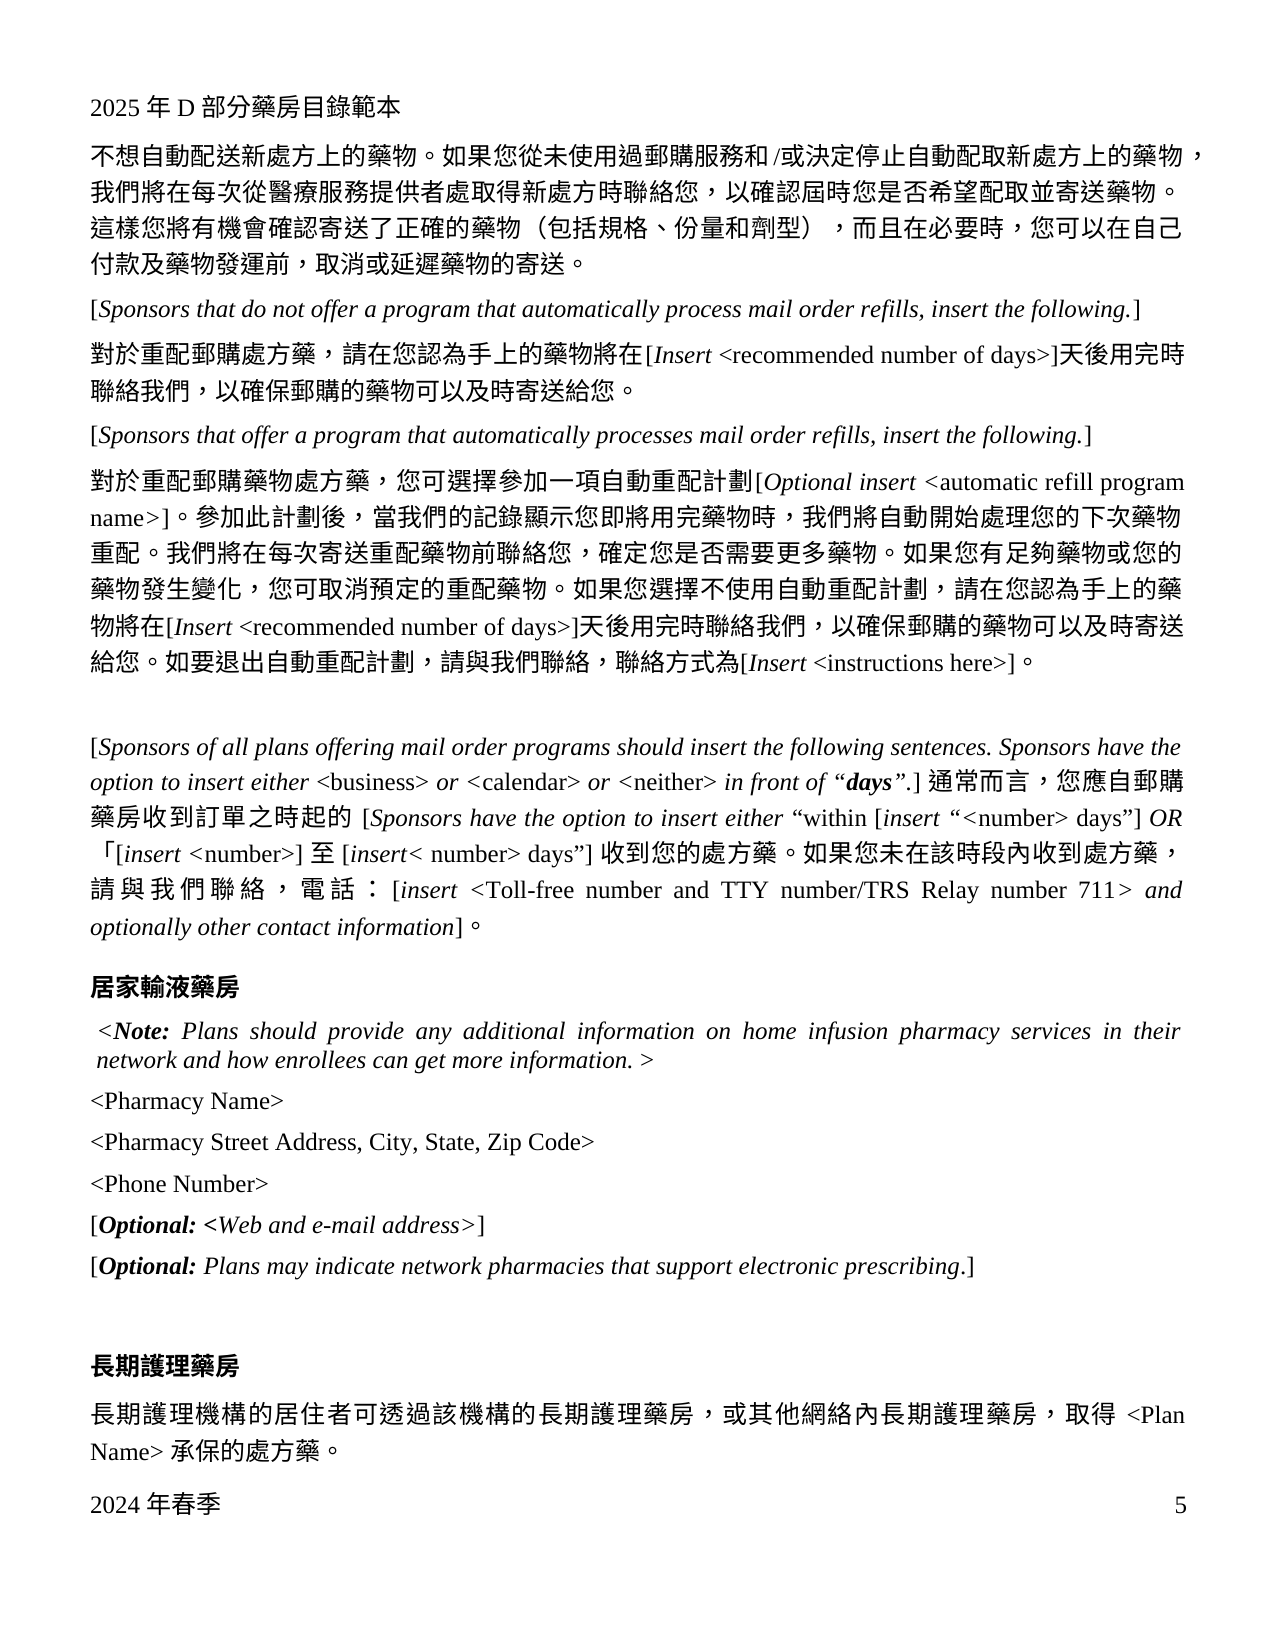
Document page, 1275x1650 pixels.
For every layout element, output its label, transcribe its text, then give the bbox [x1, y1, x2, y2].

subtitle 居家輸液藥房 [90, 967, 1185, 1004]
text <Pharmacy Street Address, City, State, Zip Code> [90, 1127, 1185, 1156]
text <Note: Plans should provide any additional information on home infusion pharmacy services in their network and how enrollees can get more information. > [96, 1016, 1185, 1074]
text [Optional: Plans may indicate network pharmacies that support electronic prescribing.] [90, 1251, 1185, 1280]
text 長期護理機構的居住者可透過該機構的長期護理藥房，或其他網絡內長期護理藥房，取得 <Plan Name> 承保的處方藥。 [90, 1395, 1185, 1467]
text 對於重配郵購處方藥，請在您認為手上的藥物將在[Insert <recommended number of days>]天後用完時聯絡我們，以確保郵購的藥物可以及時寄送給您。 [90, 335, 1185, 407]
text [90, 136, 1185, 281]
text <Phone Number> [90, 1169, 1185, 1197]
text 對於重配郵購藥物處方藥，您可選擇參加一項自動重配計劃[Optional insert <automatic refill program name>]。參加此計劃後，當我們的記錄顯示您即將用完藥物時，我們將自動開始處理您的下次藥物重配。我們將在每次寄送重配藥物前聯絡您，確定您是否需要更多藥物。如果您有足夠藥物或您的藥物發生變化，您可取消預定的重配藥物。如果您選擇不使用自動重配計劃，請在您認為手上的藥物將在[Insert <recommended number of days>]天後用完時聯絡我們，以確保郵購的藥物可以及時寄送給您。如要退出自動重配計劃，請與我們聯絡，聯絡方式為[Insert <instructions here>]。 [90, 461, 1185, 679]
text [Sponsors of all plans offering mail order programs should insert the following sentences. Sponsors have the option to insert either <business> or <calendar> or <neither> in front of “days”.] 通常而言，您應自郵購藥房收到訂單之時起的 [Sponsors have the option to insert either “within [insert “<number> days”] OR 「[insert <number>] 至 [insert< number> days”] 收到您的處方藥。如果您未在該時段內收到處方藥，請與我們聯絡，電話：[insert <Toll-free number and TTY number/TRS Relay number 711> and optionally other contact information]。 [90, 732, 1185, 942]
text [Optional: <Web and e-mail address>] [90, 1210, 1185, 1239]
text [Sponsors that offer a program that automatically processes mail order refills, insert the following.] [90, 420, 1185, 449]
subtitle 長期護理藥房 [90, 1346, 1185, 1382]
text <Pharmacy Name> [90, 1086, 1185, 1115]
text [Sponsors that do not offer a program that automatically process mail order refills, insert the following.] [90, 294, 1185, 322]
